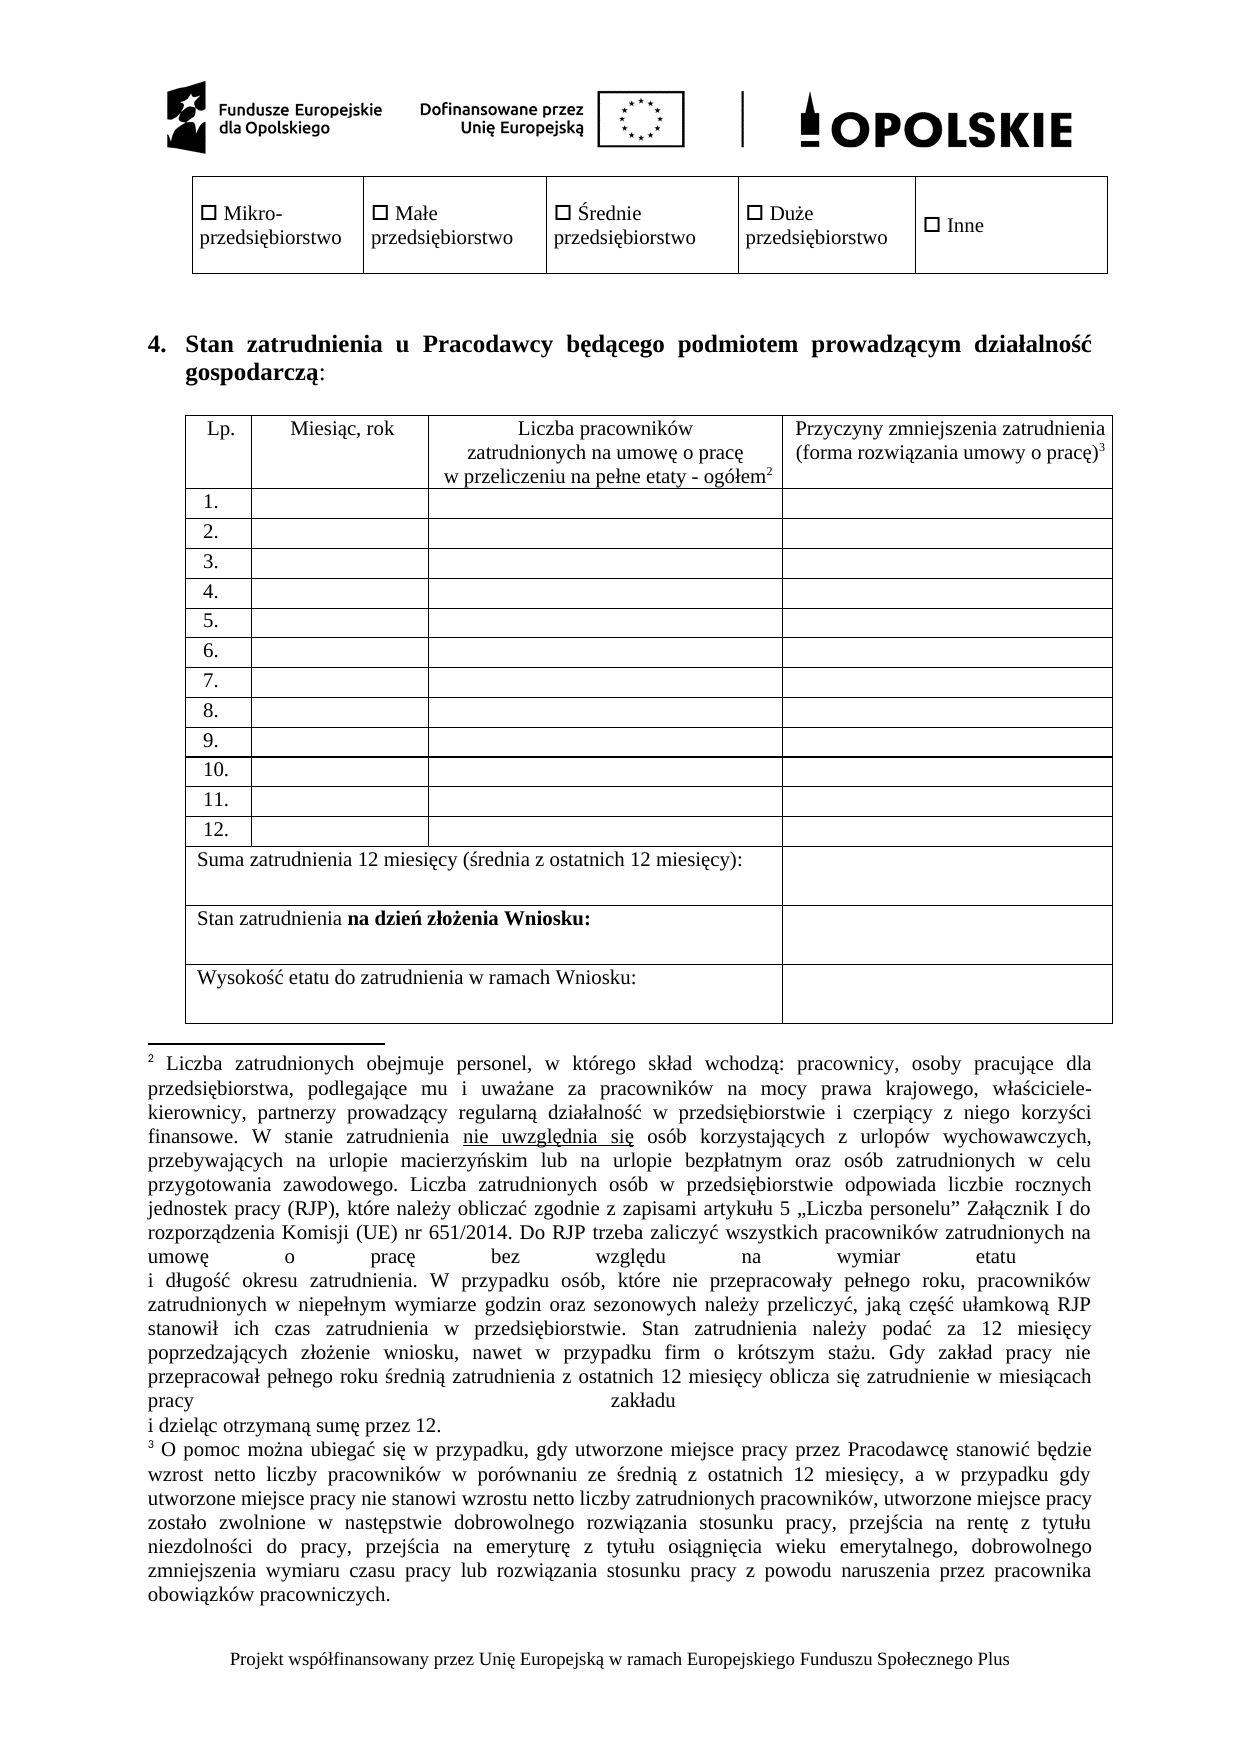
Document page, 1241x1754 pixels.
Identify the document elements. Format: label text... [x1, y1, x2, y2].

table_cell [252, 817, 428, 846]
table_header Mikro-przedsiębiorstwo [193, 177, 363, 273]
table_cell [252, 489, 428, 518]
table_cell [186, 638, 251, 667]
table_cell [252, 728, 428, 756]
table_cell [429, 519, 782, 548]
table_cell [186, 668, 251, 697]
table_cell [783, 787, 1112, 816]
table_cell [429, 638, 782, 667]
table_cell [429, 668, 782, 697]
table_header Przyczyny zmniejszenia zatrudnienia (forma rozwiązania umowy o pracę) [783, 416, 1112, 488]
table_cell [186, 698, 251, 727]
table_cell [783, 489, 1112, 518]
table_cell [783, 698, 1112, 727]
table_cell [783, 638, 1112, 667]
table_cell [252, 758, 428, 786]
table_cell Suma zatrudnienia 12 miesięcy (średnia z ostatnich 12 miesięcy): [186, 847, 782, 905]
table_cell [429, 728, 782, 756]
table_cell [783, 817, 1112, 846]
table_header Małe przedsiębiorstwo [364, 177, 546, 273]
table_cell [186, 609, 251, 637]
table_cell [252, 609, 428, 637]
table_header Duże przedsiębiorstwo [739, 177, 915, 273]
table_cell [186, 549, 251, 578]
table_cell [186, 787, 251, 816]
table_cell [252, 519, 428, 548]
table_cell Stan zatrudnienia na dzień złożenia Wniosku: [186, 906, 782, 964]
table_cell [186, 728, 251, 756]
table_header Lp. [186, 416, 251, 488]
table_cell [783, 609, 1112, 637]
table_cell [429, 579, 782, 607]
table_cell [783, 906, 1112, 964]
table_cell [429, 609, 782, 637]
table_cell [252, 638, 428, 667]
table_cell [186, 579, 251, 607]
table_cell [252, 787, 428, 816]
table_cell [783, 668, 1112, 697]
table_header Średnie przedsiębiorstwo [547, 177, 738, 273]
table_cell [186, 519, 251, 548]
table_cell [429, 758, 782, 786]
table_cell [429, 817, 782, 846]
table_header Liczba pracowników zatrudnionych na umowę o pracę w przeliczeniu na pełne etaty - ogółem [429, 416, 782, 488]
table_cell [429, 787, 782, 816]
table_cell Wysokość etatu do zatrudnienia w ramach Wniosku: [186, 965, 782, 1023]
table_cell [252, 579, 428, 607]
table_header Inne [916, 177, 1107, 273]
table_cell [186, 758, 251, 786]
table_cell [429, 549, 782, 578]
table_header Miesiąc, rok [252, 416, 428, 488]
list Stan zatrudnienia u Pracodawcy będącego podmiotem prowadzącym działalność gospodarczą: [148, 329, 1093, 386]
table_cell [429, 698, 782, 727]
table_cell [783, 519, 1112, 548]
table_cell [783, 758, 1112, 786]
table_cell [252, 549, 428, 578]
table_cell [252, 698, 428, 727]
table_cell [429, 489, 782, 518]
picture [148, 59, 1093, 177]
table_cell [186, 817, 251, 846]
table_cell [252, 668, 428, 697]
table_cell [783, 847, 1112, 905]
table_cell [186, 489, 251, 518]
table_cell [783, 549, 1112, 578]
table_cell [783, 579, 1112, 607]
table_cell [783, 965, 1112, 1023]
table_cell [783, 728, 1112, 756]
